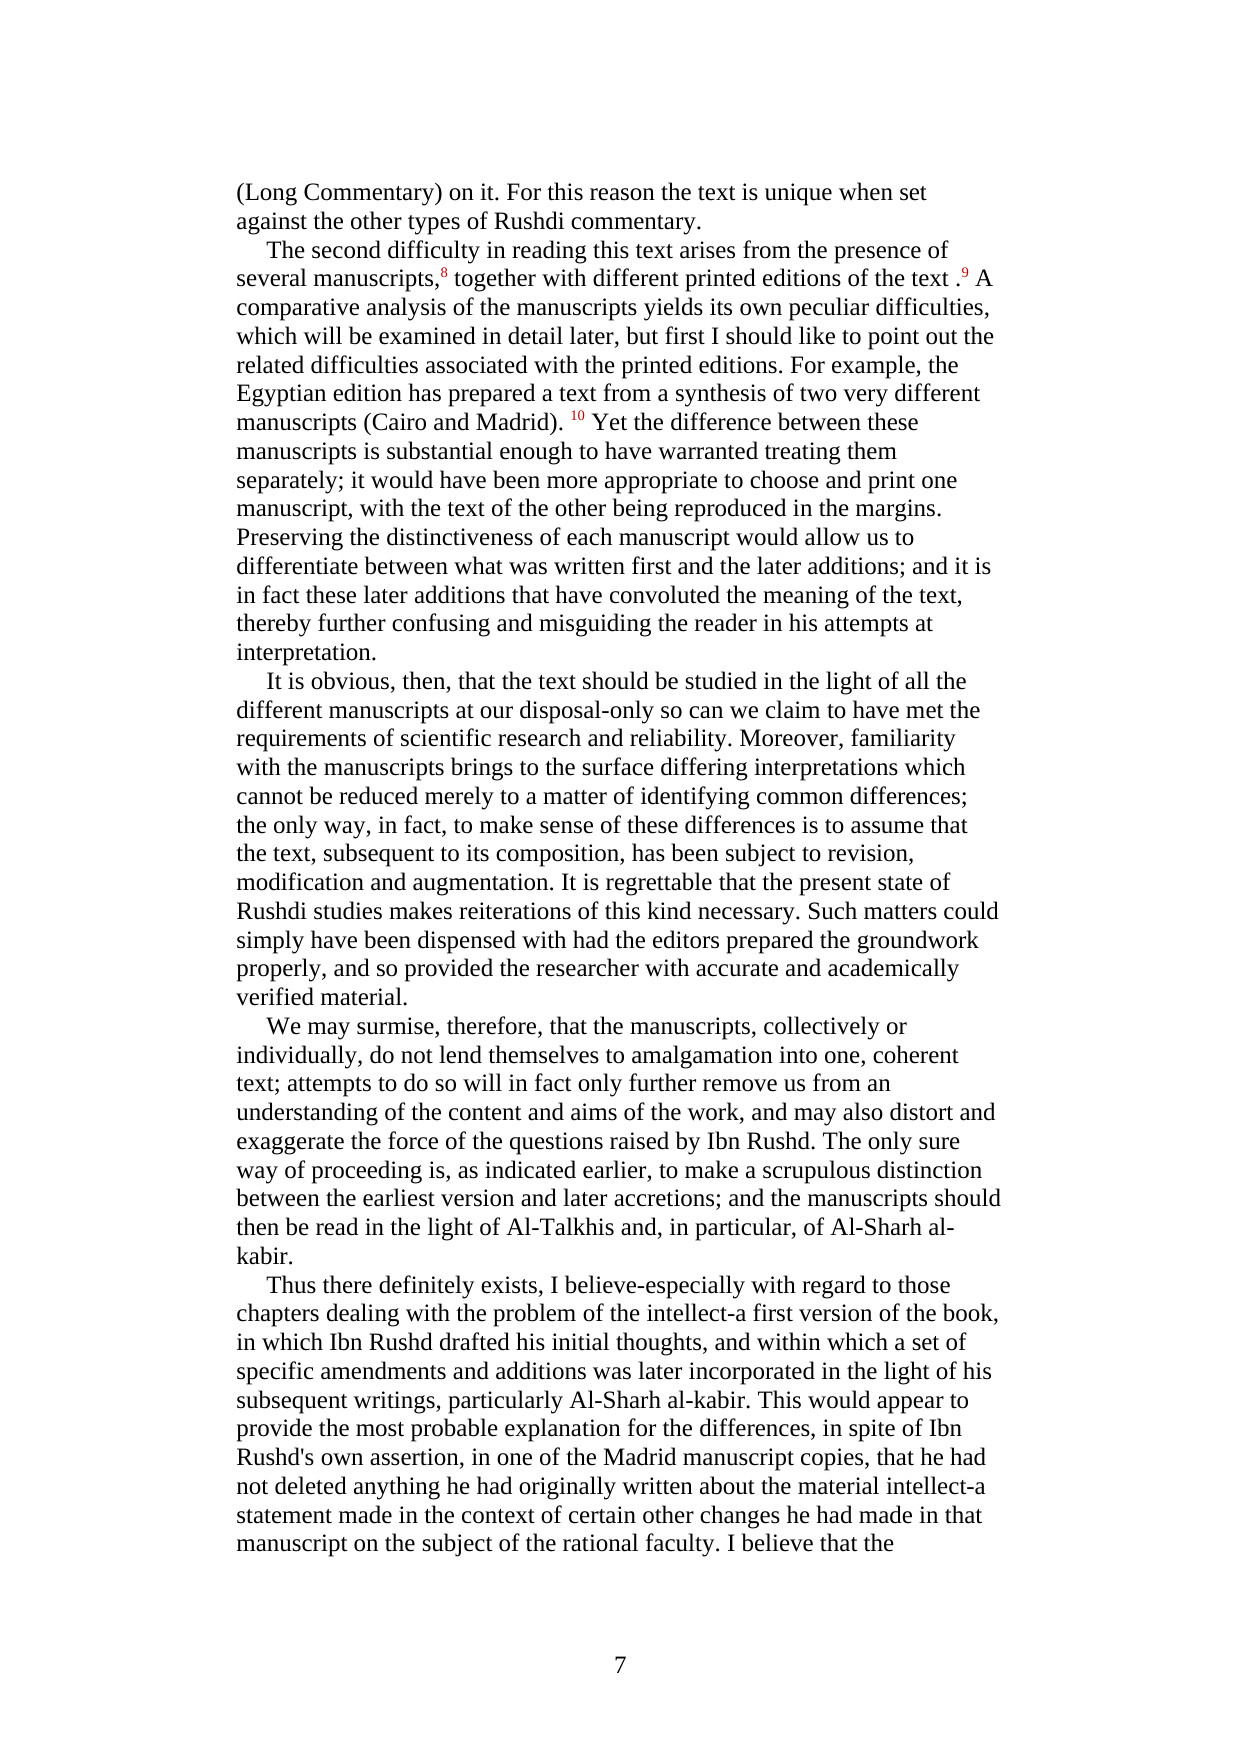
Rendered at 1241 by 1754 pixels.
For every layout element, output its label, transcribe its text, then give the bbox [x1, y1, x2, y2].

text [236, 1270, 1004, 1557]
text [236, 177, 1004, 235]
text The second difficulty in reading this text arises from the presence of several manuscripts,8 together with different printed editions of the text .9 A comparative analysis of the manuscripts yields its own peculiar difficulties, which will be examined in detail later, but first I should like to point out the related difficulties associated with the printed editions. For example, the Egyptian edition has prepared a text from a synthesis of two very different manuscripts (Cairo and Madrid). 10 Yet the difference between these manuscripts is substantial enough to have warranted treating them separately; it would have been more appropriate to choose and print one manuscript, with the text of the other being reproduced in the margins. Preserving the distinctiveness of each manuscript would allow us to differentiate between what was written first and the later additions; and it is in fact these later additions that have convoluted the meaning of the text, thereby further confusing and misguiding the reader in his attempts at interpretation. [236, 235, 1004, 666]
text We may surmise, therefore, that the manuscripts, collectively or individually, do not lend themselves to amalgamation into one, coherent text; attempts to do so will in fact only further remove us from an understanding of the content and aims of the work, and may also distort and exaggerate the force of the questions raised by Ibn Rushd. The only sure way of proceeding is, as indicated earlier, to make a scrupulous distinction between the earliest version and later accretions; and the manuscripts should then be read in the light of Al-Talkhis and, in particular, of Al-Sharh al-kabir. [236, 1011, 1004, 1270]
text It is obvious, then, that the text should be studied in the light of all the different manuscripts at our disposal-only so can we claim to have met the requirements of scientific research and reliability. Moreover, familiarity with the manuscripts brings to the surface differing interpretations which cannot be reduced merely to a matter of identifying common differences; the only way, in fact, to make sense of these differences is to assume that the text, subsequent to its composition, has been subject to revision, modification and augmentation. It is regrettable that the present state of Rushdi studies makes reiterations of this kind necessary. Such matters could simply have been dispensed with had the editors prepared the groundwork properly, and so provided the researcher with accurate and academically verified material. [236, 666, 1004, 1011]
